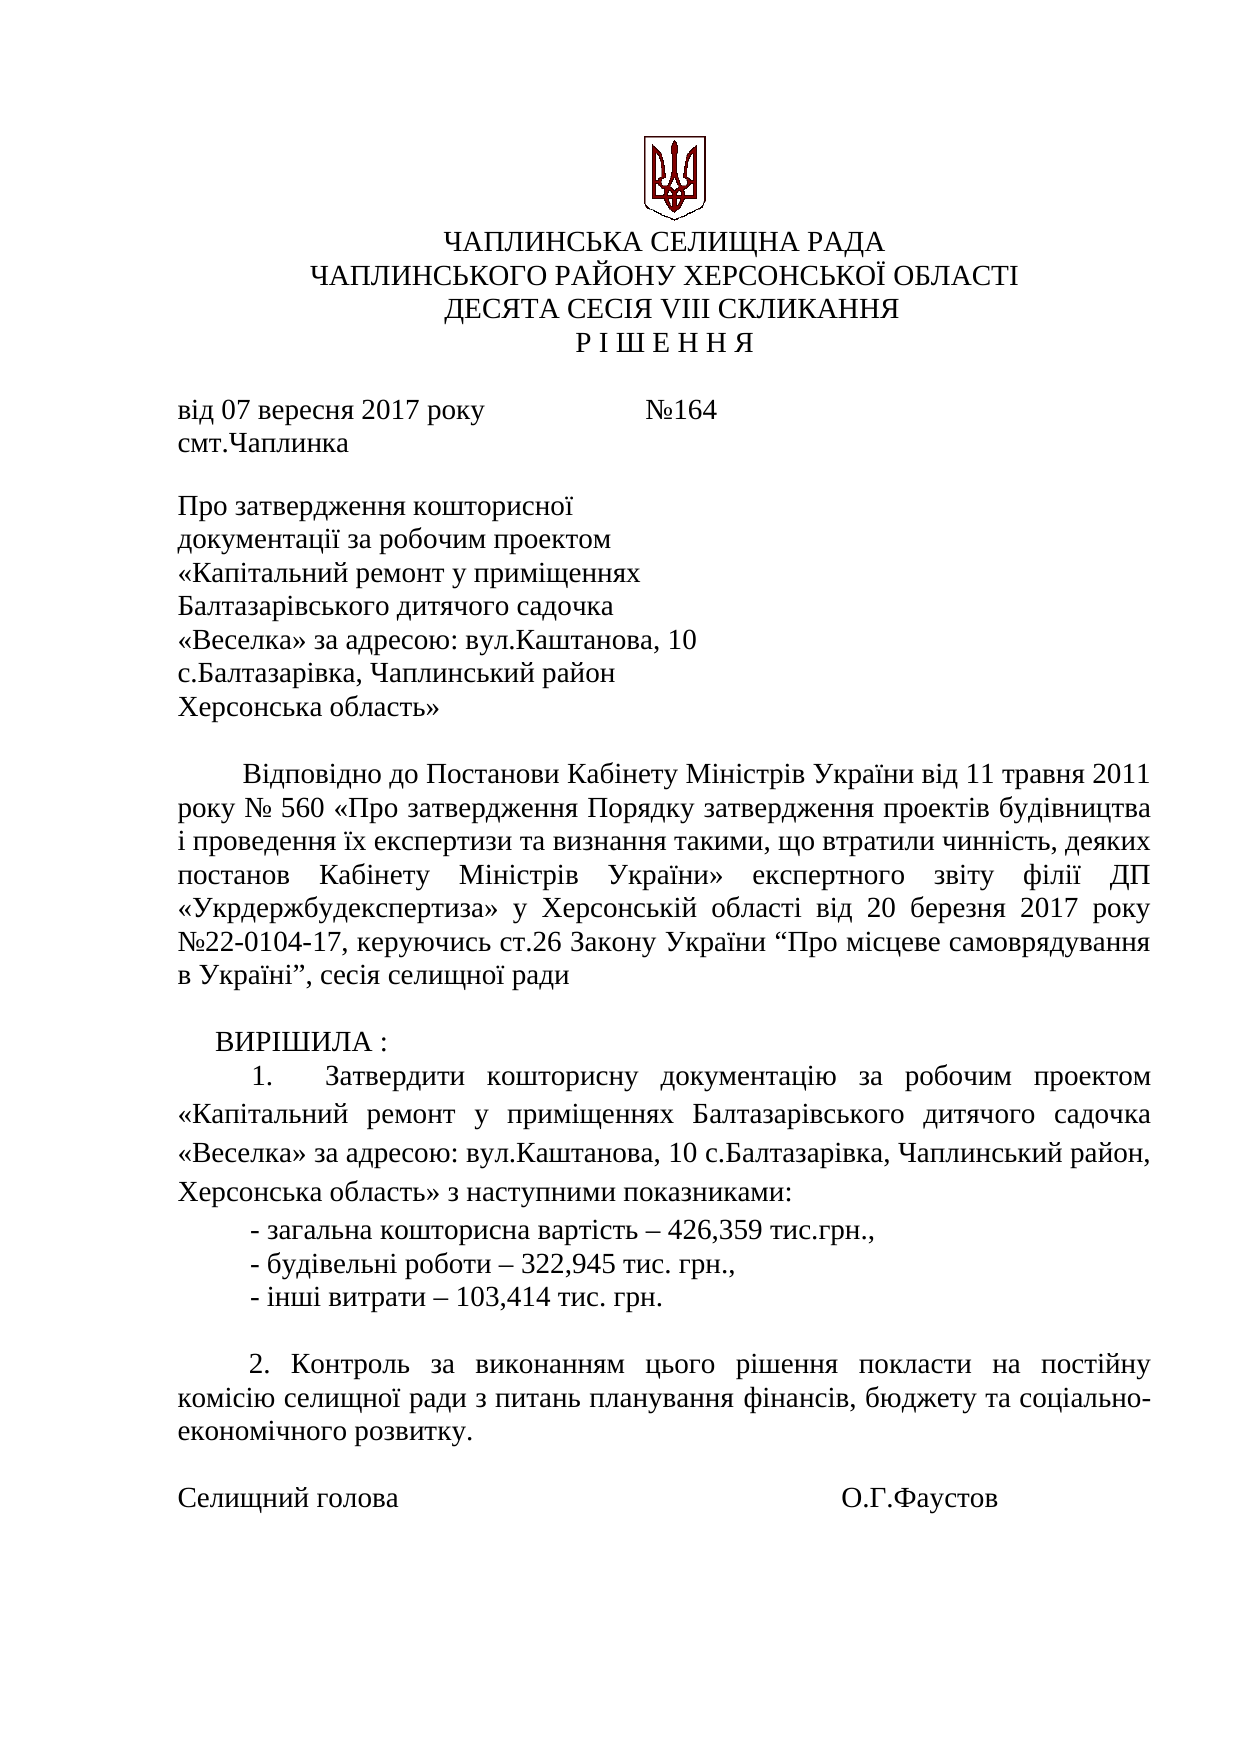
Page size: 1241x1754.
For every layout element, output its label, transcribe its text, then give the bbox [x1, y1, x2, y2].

text Р І Ш Е Н Н Я [177, 325, 1152, 358]
text «Веселка» за адресою: вул.Каштанова, 10 [177, 622, 1158, 656]
text Балтазарівського дитячого садочка [177, 588, 1158, 622]
text ДЕСЯТА СЕСІЯ VІІІ СКЛИКАННЯ [177, 291, 1152, 325]
text - загальна кошторисна вартість – 426,359 тис.грн., [242, 1212, 1152, 1246]
text - інші витрати – 103,414 тис. грн. [242, 1279, 1152, 1313]
text ВИРІШИЛА : [177, 1024, 1152, 1058]
text 2. Контроль за виконанням цього рішення покласти на постійну комісію селищної ради з питань планування фінансів, бюджету та соціально-економічного розвитку. [177, 1346, 1152, 1447]
text «Капітальний ремонт у приміщеннях [177, 555, 1158, 588]
text Херсонська область» [177, 689, 1158, 723]
text Селищний голова О.Г.Фаустов [177, 1481, 1152, 1514]
text Про затвердження кошторисної [177, 488, 1158, 521]
picture [637, 130, 712, 225]
list Затвердити кошторисну документацію за робочим проектом «Капітальний ремонт у приміщеннях Балтазарівського дитячого садочка «Веселка» за адресою: вул.Каштанова, 10 с.Балтазарівка, Чаплинський район, Херсонська область» з наступними показниками: [177, 1058, 1152, 1207]
text ЧАПЛИНСЬКА СЕЛИЩНА РАДА [177, 118, 1152, 258]
text - будівельні роботи – 322,945 тис. грн., [242, 1246, 1152, 1279]
text Відповідно до Постанови Кабінету Міністрів України від 11 травня 2011 року № 560 «Про затвердження Порядку затвердження проектів будівництва і проведення їх експертизи та визнання такими, що втратили чинність, деяких постанов Кабінету Міністрів України» експертного звіту філії ДП «Укрдержбудекспертиза» у Херсонській області від 20 березня 2017 року №22-0104-17, керуючись ст.26 Закону України “Про місцеве самоврядування в Україні”, сесія селищної ради [177, 756, 1152, 991]
text документації за робочим проектом [177, 521, 1158, 555]
text с.Балтазарівка, Чаплинський район [177, 656, 1158, 689]
text від 07 вересня 2017 року №164 [177, 392, 1240, 426]
text ЧАПЛИНСЬКОГО РАЙОНУ ХЕРСОНСЬКОЇ ОБЛАСТІ [177, 258, 1152, 291]
text смт.Чаплинка [177, 426, 1240, 459]
